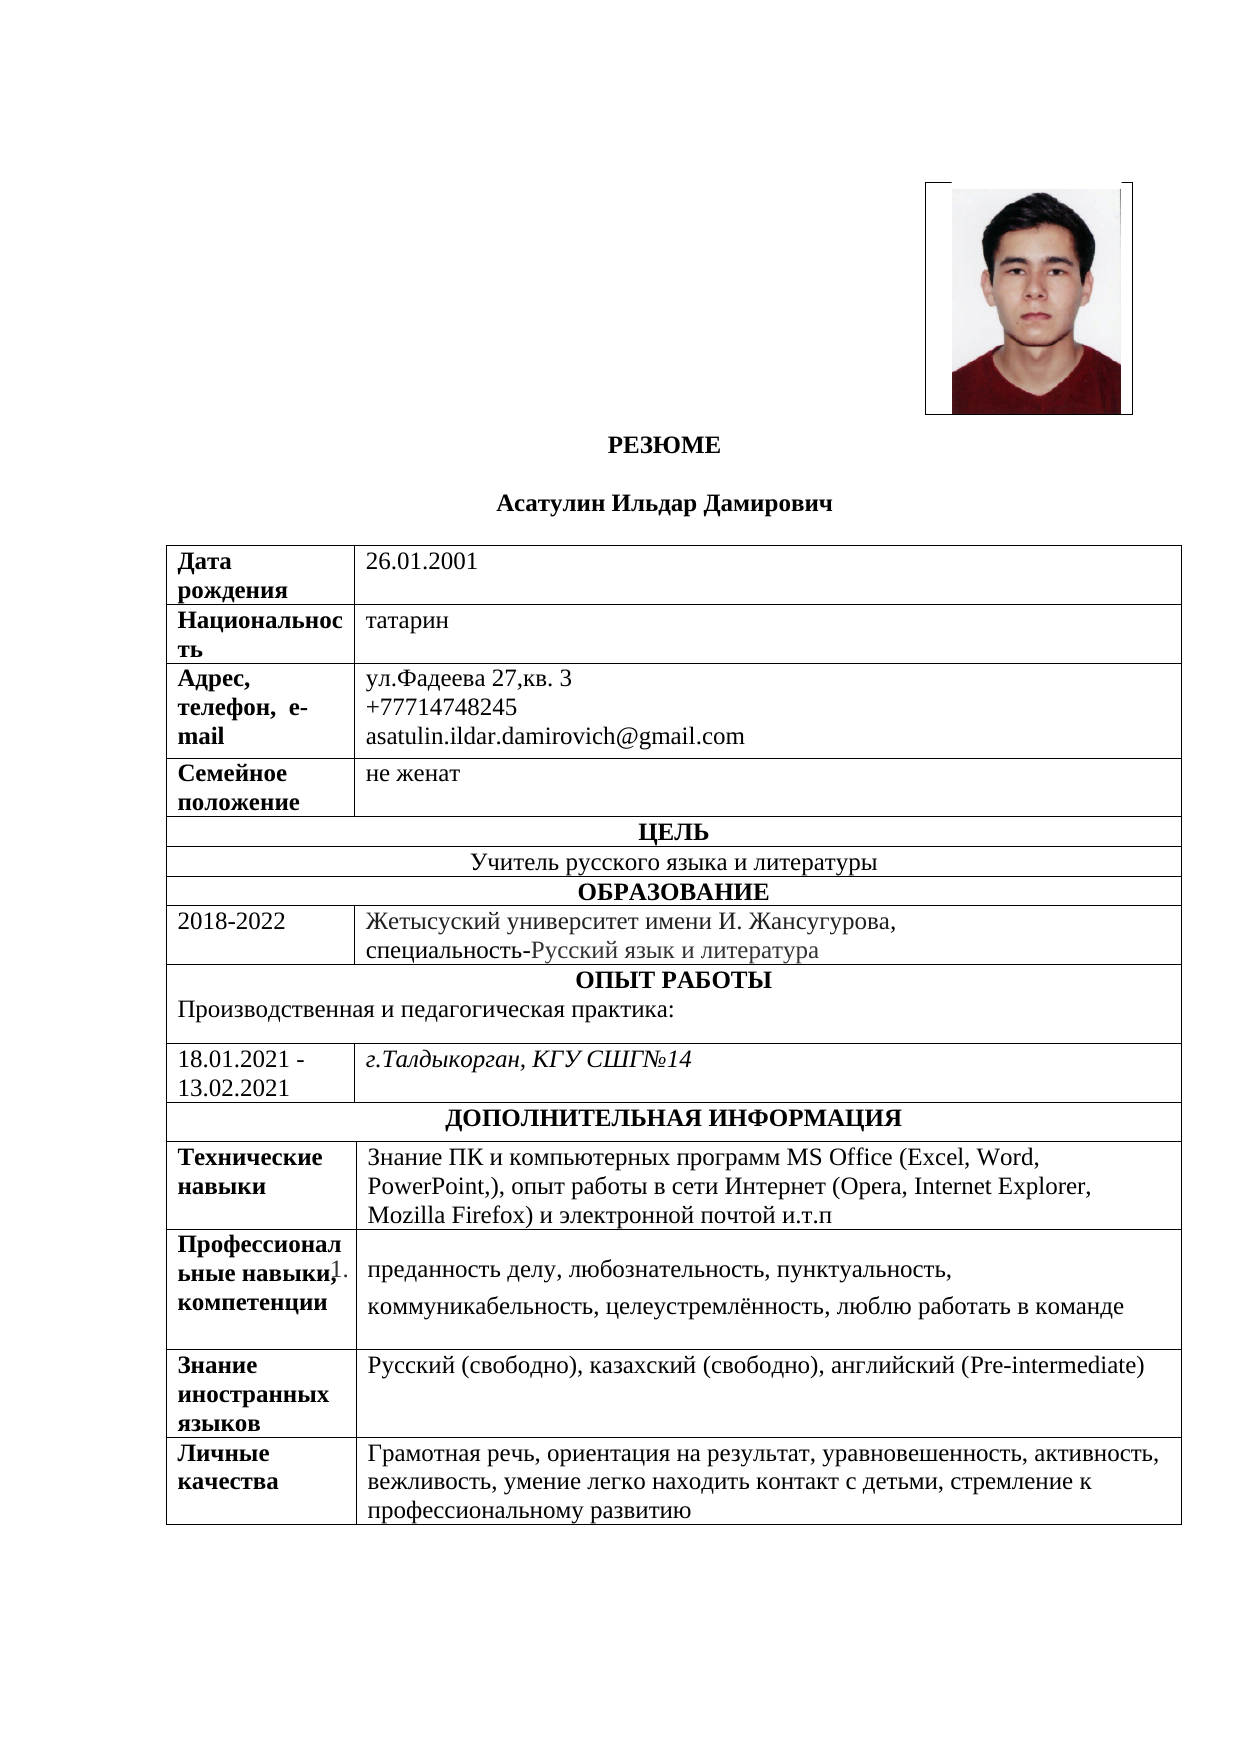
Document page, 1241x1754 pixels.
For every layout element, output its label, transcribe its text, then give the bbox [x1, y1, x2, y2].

table_cell г.Талдыкорган, КГУ СШГ№14 [355, 1044, 1181, 1102]
table_cell ул.Фадеева 27,кв. 3 +77714748245 asatulin.ildar.damirovich@gmail.com [355, 664, 1181, 757]
table_cell Жетысуский университет имени И. Жансугурова, специальность-Русский язык и литература [819, 906, 1181, 964]
table_cell Знание иностранных языков [167, 1350, 356, 1437]
text РЕЗЮМЕ [177, 430, 1152, 459]
table_header [1122, 183, 1132, 413]
table_cell Семейное положение [167, 759, 354, 816]
table_cell Адрес, телефон, e-mail [167, 664, 354, 757]
table_cell преданность делу, любознательность, пунктуальность, коммуникабельность, целеустремлённость, люблю работать в команде [357, 1230, 1181, 1349]
table_cell Жетысуский университет имени И. Жансугурова, специальность-Русский язык и литература [355, 906, 531, 964]
table_cell ДОПОЛНИТЕЛЬНАЯ ИНФОРМАЦИЯ [167, 1103, 1181, 1141]
table_cell Учитель русского языка и литературы [167, 847, 1181, 876]
table_cell ЦЕЛЬ [167, 817, 1181, 846]
table_cell 2018-2022 [167, 906, 354, 964]
table_header 26.01.2001 [355, 546, 1181, 604]
text Асатулин Ильдар Дамирович [177, 488, 1152, 517]
table_cell ОБРАЗОВАНИЕ [167, 877, 1181, 905]
table_cell Технические навыки [167, 1142, 356, 1228]
table_header [926, 183, 951, 413]
table_cell Профессиональные навыки, компетенции [167, 1230, 356, 1349]
table_cell ОПЫТ РАБОТЫ Производственная и педагогическая практика: [167, 965, 1181, 1043]
picture [951, 182, 1122, 414]
table_cell 18.01.2021 - 13.02.2021 [167, 1044, 354, 1102]
table_cell татарин [355, 605, 1181, 662]
table_header Дата рождения [167, 546, 354, 604]
table_cell не женат [355, 759, 1181, 816]
table_cell Грамотная речь, ориентация на результат, уравновешенность, активность, вежливость, умение легко находить контакт с детьми, стремление к профессиональному развитию [357, 1438, 1181, 1524]
table_cell Знание ПК и компьютерных программ MS Office (Exсel, Word, PowerPoint,), опыт работы в сети Интернет (Opera, Internet Explorer, Mozilla Firefox) и электронной почтой и.т.п [357, 1142, 1181, 1228]
table_cell Русский (свободно), казахский (свободно), английский (Pre-intermediate) [357, 1350, 1181, 1437]
table_cell Национальность [167, 605, 354, 662]
table_cell Личные качества [167, 1438, 356, 1524]
